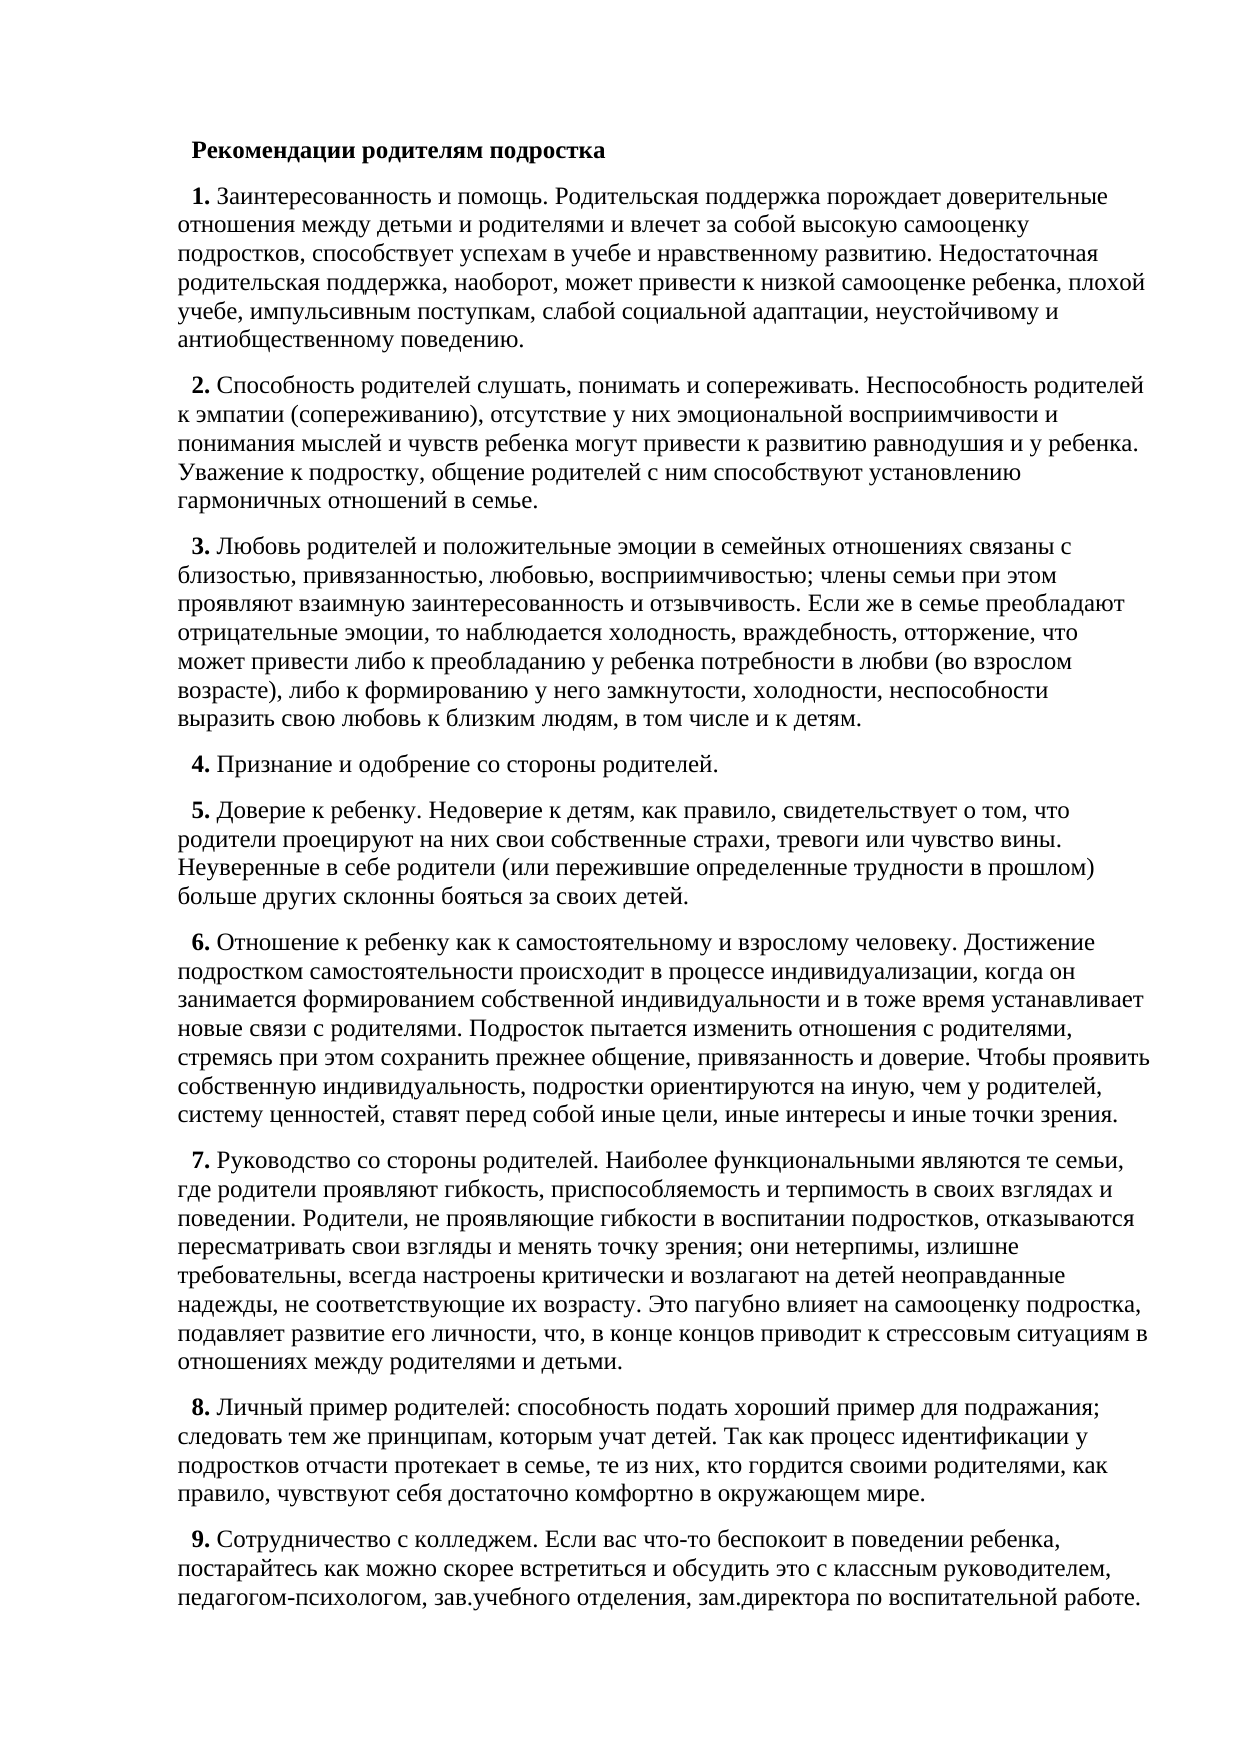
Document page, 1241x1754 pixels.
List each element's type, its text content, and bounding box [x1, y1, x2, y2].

text 2. Способность родителей слушать, понимать и сопереживать. Неспособность родителей к эмпатии (сопереживанию), отсутствие у них эмоциональной восприимчивости и понимания мыслей и чувств ребенка могут привести к развитию равнодушия и у ребенка. Уважение к подростку, общение родителей с ним способствуют установлению гармоничных отношений в семье. [177, 370, 1152, 514]
text 4. Признание и одобрение со стороны родителей. [177, 749, 1152, 778]
text 8. Личный пример родителей: способность подать хороший пример для подражания; следовать тем же принципам, которым учат детей. Так как процесс идентификации у подростков отчасти протекает в семье, те из них, кто гордится своими родителями, как правило, чувствуют себя достаточно комфортно в окружающем мире. [177, 1392, 1152, 1507]
text 3. Любовь родителей и положительные эмоции в семейных отношениях связаны с близостью, привязанностью, любовью, восприимчивостью; члены семьи при этом проявляют взаимную заинтересованность и отзывчивость. Если же в семье преобладают отрицательные эмоции, то наблюдается холодность, враждебность, отторжение, что может привести либо к преобладанию у ребенка потребности в любви (во взрослом возрасте), либо к формированию у него замкнутости, холодности, неспособности выразить свою любовь к близким людям, в том числе и к детям. [177, 531, 1152, 732]
text 6. Отношение к ребенку как к самостоятельному и взрослому человеку. Достижение подростком самостоятельности происходит в процессе индивидуализации, когда он занимается формированием собственной индивидуальности и в тоже время устанавливает новые связи с родителями. Подросток пытается изменить отношения с родителями, стремясь при этом сохранить прежнее общение, привязанность и доверие. Чтобы проявить собственную индивидуальность, подростки ориентируются на иную, чем у родителей, систему ценностей, ставят перед собой иные цели, иные интересы и иные точки зрения. [177, 927, 1152, 1128]
text 1. Заинтересованность и помощь. Родительская поддержка порождает доверительные отношения между детьми и родителями и влечет за собой высокую самооценку подростков, способствует успехам в учебе и нравственному развитию. Недостаточная родительская поддержка, наоборот, может привести к низкой самооценке ребенка, плохой учебе, импульсивным поступкам, слабой социальной адаптации, неустойчивому и антиобщественному поведению. [177, 181, 1152, 353]
text 5. Доверие к ребенку. Недоверие к детям, как правило, свидетельствует о том, что родители проецируют на них свои собственные страхи, тревоги или чувство вины. Неуверенные в себе родители (или пережившие определенные трудности в прошлом) больше других склонны бояться за своих детей. [177, 795, 1152, 910]
text Рекомендации родителям подростка [177, 135, 1152, 164]
text 9. Сотрудничество с колледжем. Если вас что-то беспокоит в поведении ребенка, постарайтесь как можно скорее встретиться и обсудить это с классным руководителем, педагогом-психологом, зав.учебного отделения, зам.директора по воспитательной работе. [177, 1524, 1152, 1610]
text 7. Руководство со стороны родителей. Наиболее функциональными являются те семьи, где родители проявляют гибкость, приспособляемость и терпимость в своих взглядах и поведении. Родители, не проявляющие гибкости в воспитании подростков, отказываются пересматривать свои взгляды и менять точку зрения; они нетерпимы, излишне требовательны, всегда настроены критически и возлагают на детей неоправданные надежды, не соответствующие их возрасту. Это пагубно влияет на самооценку подростка, подавляет развитие его личности, что, в конце концов приводит к стрессовым ситуациям в отношениях между родителями и детьми. [177, 1145, 1152, 1375]
